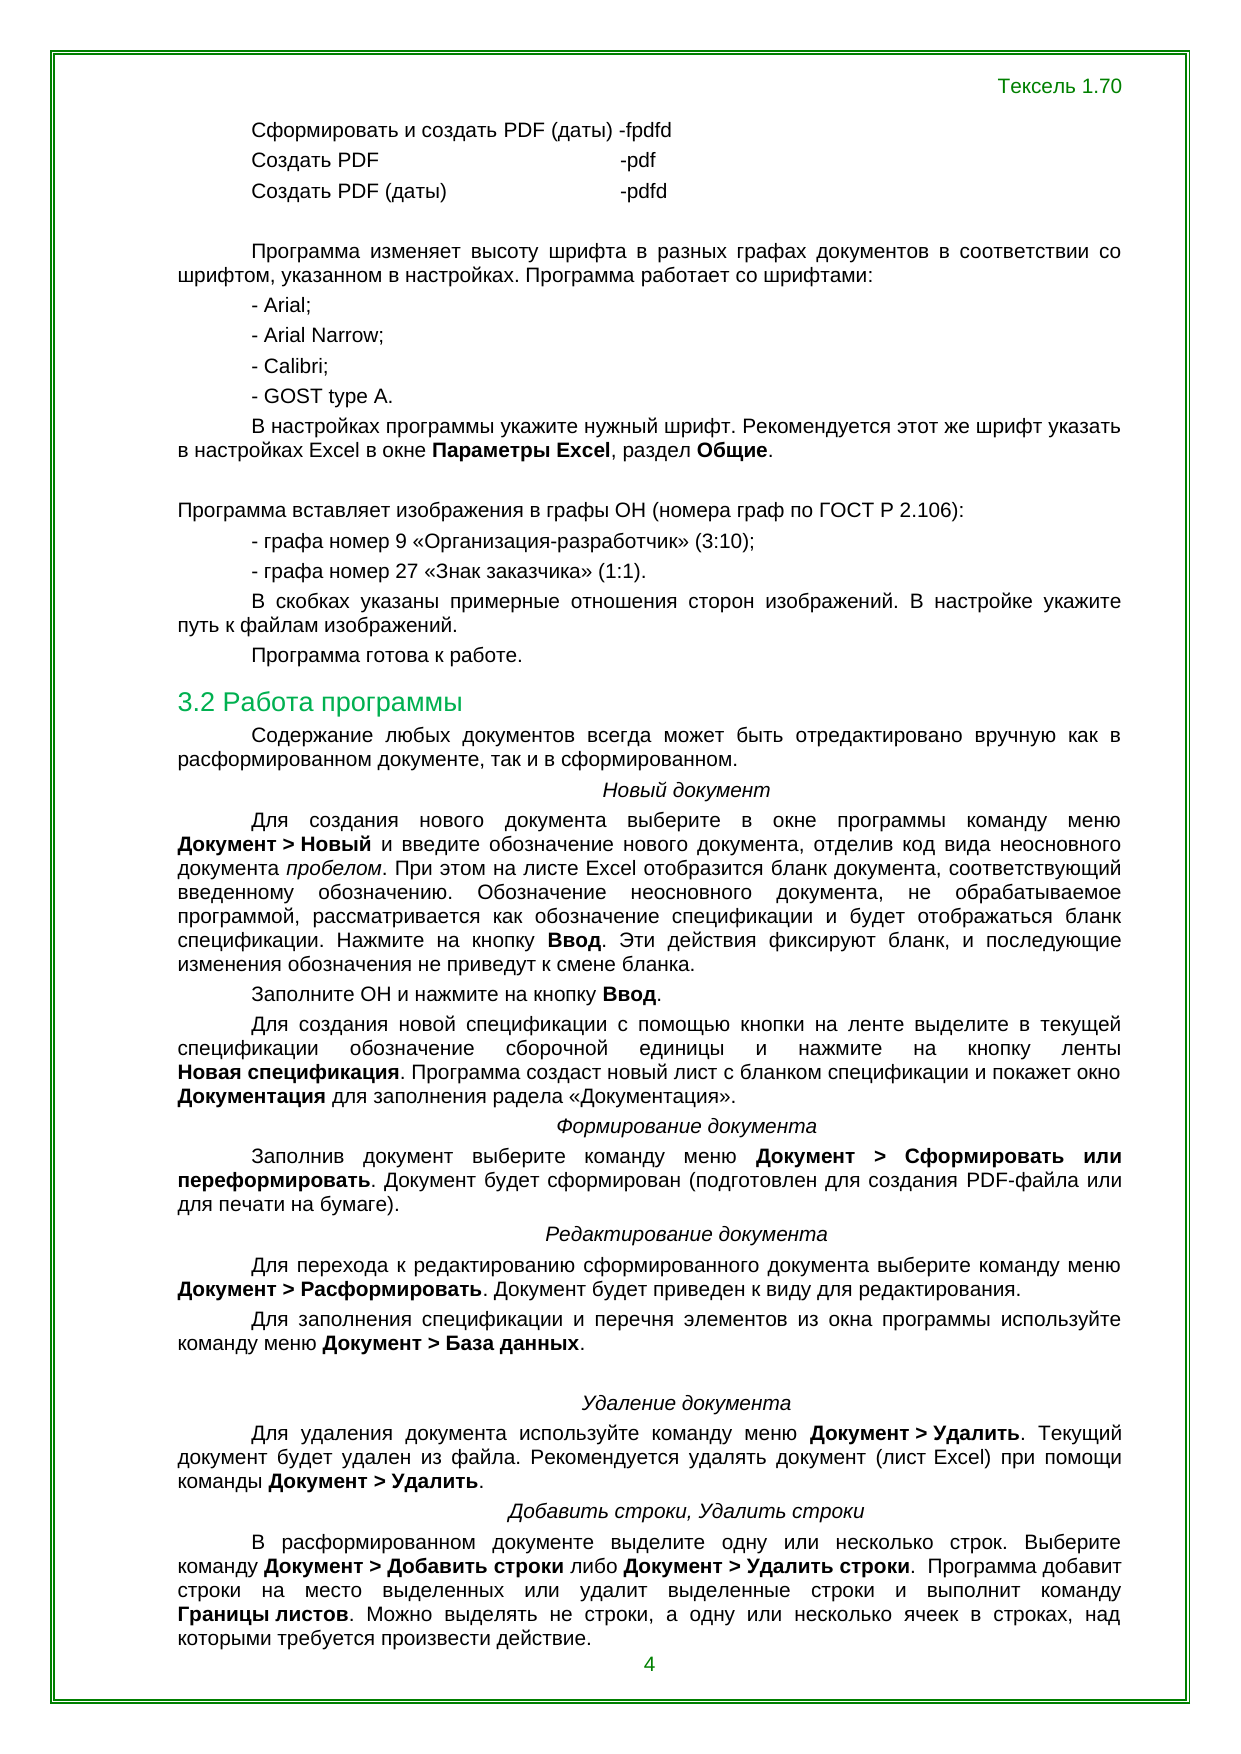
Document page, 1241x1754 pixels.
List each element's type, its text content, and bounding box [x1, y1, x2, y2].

text - Calibri; [177, 353, 1122, 377]
text Сформировать и создать PDF (даты) -fpdfd [177, 118, 1122, 142]
subtitle 3.2 Работа программы [177, 686, 1122, 717]
text - GOST type A. [177, 384, 1122, 408]
text Создать PDF (даты) -pdfd [177, 178, 1122, 202]
text Для создания новой спецификации с помощью кнопки на ленте выделите в текущей спецификации обозначение сборочной единицы и нажмите на кнопку ленты Новая спецификация. Программа создаст новый лист с бланком спецификации и покажет окно Документация для заполнения радела «Документация». [177, 1012, 1122, 1108]
text - графа номер 9 «Организация-разработчик» (3:10); [177, 528, 1122, 552]
text Удаление документа [177, 1391, 1122, 1415]
text Содержание любых документов всегда может быть отредактировано вручную как в расформированном документе, так и в сформированном. [177, 723, 1122, 771]
text Для заполнения спецификации и перечня элементов из окна программы используйте команду меню Документ > База данных. [177, 1307, 1122, 1354]
text В настройках программы укажите нужный шрифт. Рекомендуется этот же шрифт указать в настройках Excel в окне Параметры Excel, раздел Общие. [177, 414, 1122, 462]
text Заполнив документ выберите команду меню Документ > Сформировать или переформировать. Документ будет сформирован (подготовлен для создания PDF-файла или для печати на бумаге). [177, 1144, 1122, 1216]
text Создать PDF -pdf [177, 148, 1122, 172]
text Новый документ [177, 777, 1122, 801]
text Программа вставляет изображения в графы ОН (номера граф по ГОСТ Р 2.106): [177, 498, 1122, 522]
text Для удаления документа используйте команду меню Документ > Удалить. Текущий документ будет удален из файла. Рекомендуется удалять документ (лист Excel) при помощи команды Документ > Удалить. [177, 1421, 1122, 1493]
text Для создания нового документа выберите в окне программы команду меню Документ > Новый и введите обозначение нового документа, отделив код вида неосновного документа пробелом. При этом на листе Excel отобразится бланк документа, соответствующий введенному обозначению. Обозначение неосновного документа, не обрабатываемое программой, рассматривается как обозначение спецификации и будет отображаться бланк спецификации. Нажмите на кнопку Ввод. Эти действия фиксируют бланк, и последующие изменения обозначения не приведут к смене бланка. [177, 808, 1122, 975]
text Программа изменяет высоту шрифта в разных графах документов в соответствии со шрифтом, указанном в настройках. Программа работает со шрифтами: [177, 239, 1122, 287]
text В скобках указаны примерные отношения сторон изображений. В настройке укажите путь к файлам изображений. [177, 589, 1122, 637]
text Заполните ОН и нажмите на кнопку Ввод. [177, 982, 1122, 1006]
text Программа готова к работе. [177, 643, 1122, 667]
text - Arial Narrow; [177, 323, 1122, 347]
text В расформированном документе выделите одну или несколько строк. Выберите команду Документ > Добавить строки либо Документ > Удалить строки. Программа добавит строки на место выделенных или удалит выделенные строки и выполнит команду Границы листов. Можно выделять не строки, а одну или несколько ячеек в строках, над которыми требуется произвести действие. [177, 1529, 1122, 1649]
text Добавить строки, Удалить строки [177, 1499, 1122, 1523]
text - графа номер 27 «Знак заказчика» (1:1). [177, 559, 1122, 583]
text Формирование документа [177, 1114, 1122, 1138]
text Редактирование документа [177, 1222, 1122, 1246]
text Для перехода к редактированию сформированного документа выберите команду меню Документ > Расформировать. Документ будет приведен к виду для редактирования. [177, 1252, 1122, 1300]
text - Arial; [177, 293, 1122, 317]
